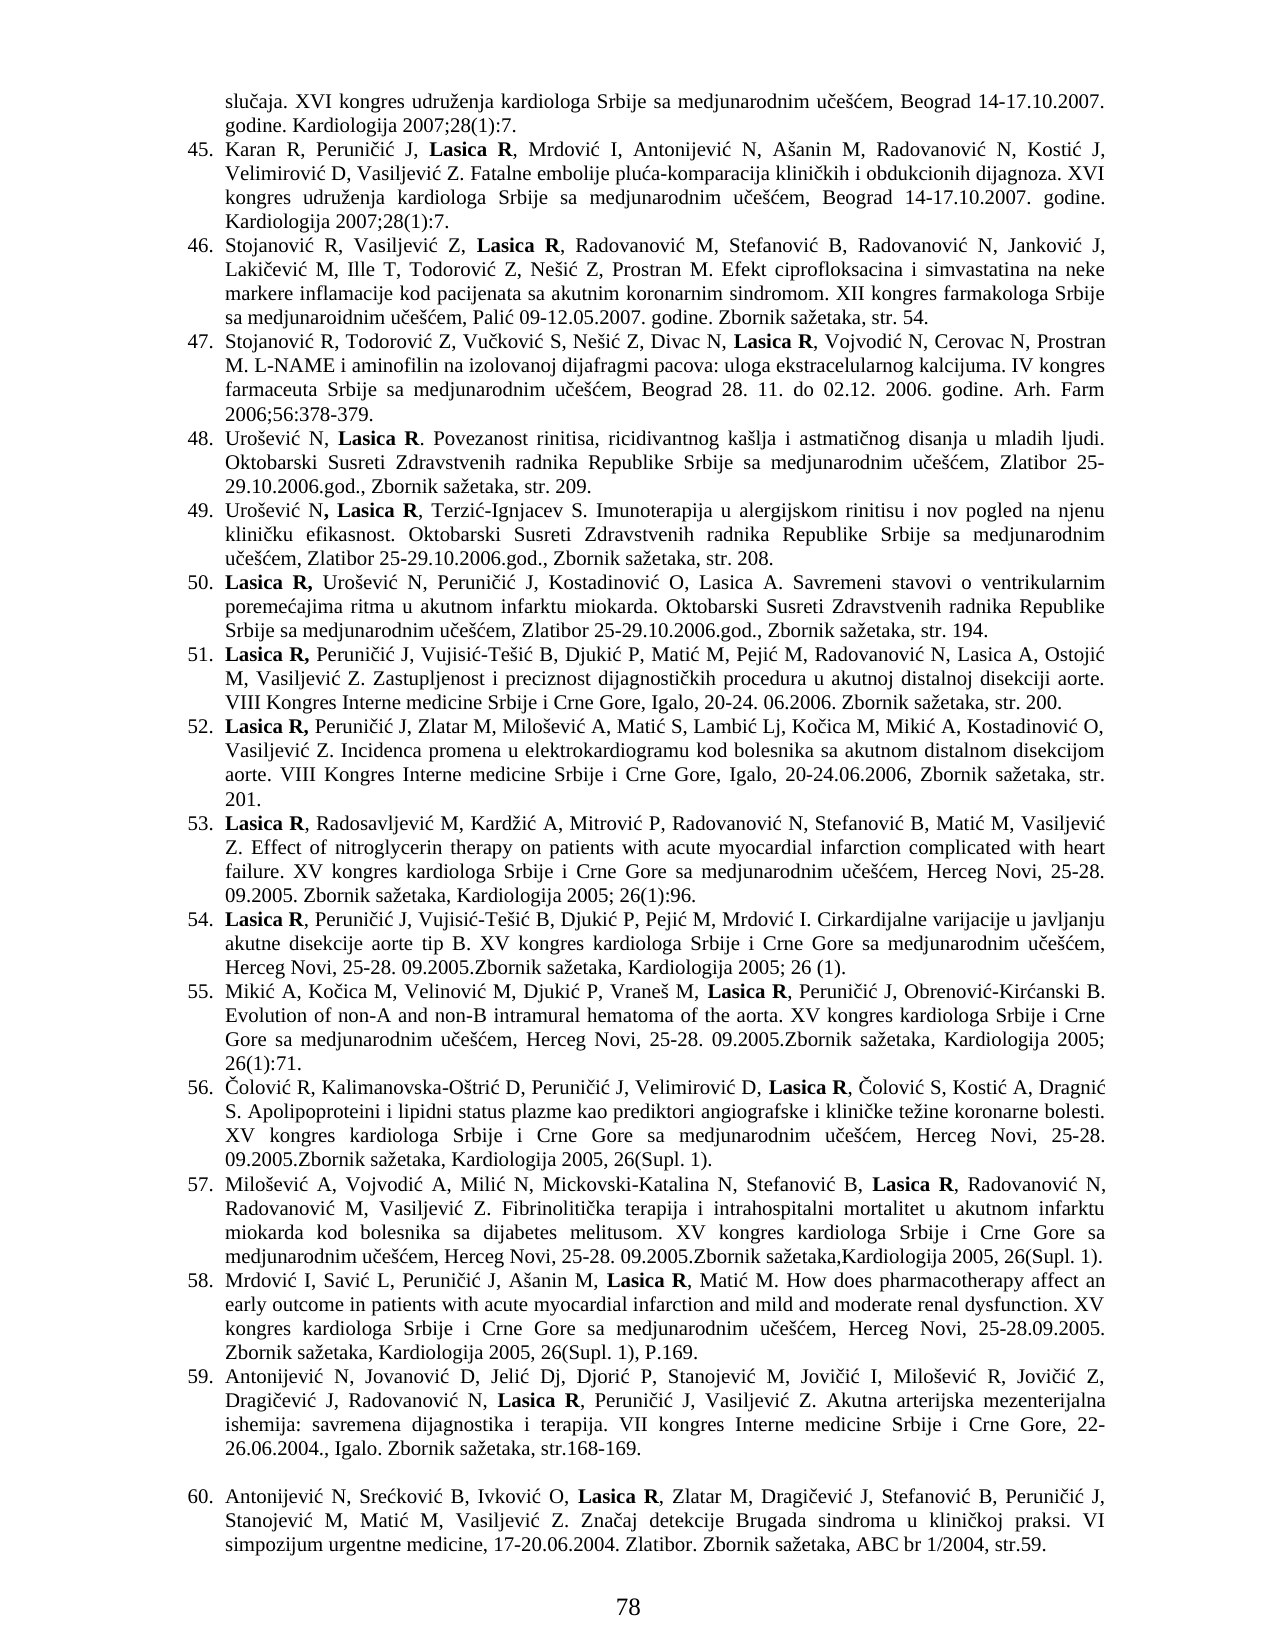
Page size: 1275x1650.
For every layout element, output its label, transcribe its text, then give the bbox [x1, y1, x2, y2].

list Antonijević N, Srećković B, Ivković O, Lasica R, Zlatar M, Dragičević J, Stefanović B, Peruničić J, Stanojević M, Matić M, Vasiljević Z. Značaj detekcije Brugada sindroma u kliničkoj praksi. VI simpozijum urgentne medicine, 17-20.06.2004. Zlatibor. Zbornik sažetaka, ABC br 1/2004, str.59. [187, 1484, 1106, 1556]
list Mrdović I, Savić L, Peruničić J, Ašanin M, Lasica R, Matić M. How does pharmacotherapy affect an early outcome in patients with acute myocardial infarction and mild and moderate renal dysfunction. XV kongres kardiologa Srbije i Crne Gore sa medjunarodnim učešćem, Herceg Novi, 25-28.09.2005. Zbornik sažetaka, Kardiologija 2005, 26(Supl. 1), P.169. [187, 1268, 1106, 1364]
list Lasica R, Radosavljević M, Kardžić A, Mitrović P, Radovanović N, Stefanović B, Matić M, Vasiljević Z. Effect of nitroglycerin therapy on patients with acute myocardial infarction complicated with heart failure. XV kongres kardiologa Srbije i Crne Gore sa medjunarodnim učešćem, Herceg Novi, 25-28. 09.2005. Zbornik sažetaka, Kardiologija 2005; 26(1):96. [187, 811, 1106, 907]
list Antonijević N, Jovanović D, Jelić Dj, Djorić P, Stanojević M, Jovičić I, Milošević R, Jovičić Z, Dragičević J, Radovanović N, Lasica R, Peruničić J, Vasiljević Z. Akutna arterijska mezenterijalna ishemija: savremena dijagnostika i terapija. VII kongres Interne medicine Srbije i Crne Gore, 22-26.06.2004., Igalo. Zbornik sažetaka, str.168-169. [187, 1364, 1106, 1460]
list Mikić A, Kočica M, Velinović M, Djukić P, Vraneš M, Lasica R, Peruničić J, Obrenović-Kirćanski B. Evolution of non-A and non-B intramural hematoma of the aorta. XV kongres kardiologa Srbije i Crne Gore sa medjunarodnim učešćem, Herceg Novi, 25-28. 09.2005.Zbornik sažetaka, Kardiologija 2005; 26(1):71. [187, 979, 1106, 1075]
list Lasica R, Peruničić J, Vujisić-Tešić B, Djukić P, Matić M, Pejić M, Radovanović N, Lasica A, Ostojić M, Vasiljević Z. Zastupljenost i preciznost dijagnostičkih procedura u akutnoj distalnoj disekciji aorte. VIII Kongres Interne medicine Srbije i Crne Gore, Igalo, 20-24. 06.2006. Zbornik sažetaka, str. 200. [187, 642, 1106, 714]
list Urošević N, Lasica R. Povezanost rinitisa, ricidivantnog kašlja i astmatičnog disanja u mladih ljudi. Oktobarski Susreti Zdravstvenih radnika Republike Srbije sa medjunarodnim učešćem, Zlatibor 25-29.10.2006.god., Zbornik sažetaka, str. 209. [187, 426, 1106, 498]
list Stojanović R, Todorović Z, Vučković S, Nešić Z, Divac N, Lasica R, Vojvodić N, Cerovac N, Prostran M. L-NAME i aminofilin na izolovanoj dijafragmi pacova: uloga ekstracelularnog kalcijuma. IV kongres farmaceuta Srbije sa medjunarodnim učešćem, Beograd 28. 11. do 02.12. 2006. godine. Arh. Farm 2006;56:378-379. [187, 329, 1106, 426]
list Karan R, Peruničić J, Lasica R, Mrdović I, Antonijević N, Ašanin M, Radovanović N, Kostić J, Velimirović D, Vasiljević Z. Fatalne embolije pluća-komparacija kliničkih i obdukcionih dijagnoza. XVI kongres udruženja kardiologa Srbije sa medjunarodnim učešćem, Beograd 14-17.10.2007. godine. Kardiologija 2007;28(1):7. [187, 137, 1106, 233]
list Lasica R, Peruničić J, Vujisić-Tešić B, Djukić P, Pejić M, Mrdović I. Cirkardijalne varijacije u javljanju akutne disekcije aorte tip B. XV kongres kardiologa Srbije i Crne Gore sa medjunarodnim učešćem, Herceg Novi, 25-28. 09.2005.Zbornik sažetaka, Kardiologija 2005; 26 (1). [187, 907, 1106, 979]
list Stojanović R, Vasiljević Z, Lasica R, Radovanović M, Stefanović B, Radovanović N, Janković J, Lakičević M, Ille T, Todorović Z, Nešić Z, Prostran M. Efekt ciprofloksacina i simvastatina na neke markere inflamacije kod pacijenata sa akutnim koronarnim sindromom. XII kongres farmakologa Srbije sa medjunaroidnim učešćem, Palić 09-12.05.2007. godine. Zbornik sažetaka, str. 54. [187, 233, 1106, 329]
list Urošević N, Lasica R, Terzić-Ignjacev S. Imunoterapija u alergijskom rinitisu i nov pogled na njenu kliničku efikasnost. Oktobarski Susreti Zdravstvenih radnika Republike Srbije sa medjunarodnim učešćem, Zlatibor 25-29.10.2006.god., Zbornik sažetaka, str. 208. [187, 498, 1106, 570]
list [187, 89, 1106, 137]
list Čolović R, Kalimanovska-Oštrić D, Peruničić J, Velimirović D, Lasica R, Čolović S, Kostić A, Dragnić S. Apolipoproteini i lipidni status plazme kao prediktori angiografske i kliničke težine koronarne bolesti. XV kongres kardiologa Srbije i Crne Gore sa medjunarodnim učešćem, Herceg Novi, 25-28. 09.2005.Zbornik sažetaka, Kardiologija 2005, 26(Supl. 1). [187, 1075, 1106, 1171]
list Lasica R, Urošević N, Peruničić J, Kostadinović O, Lasica A. Savremeni stavovi o ventrikularnim poremećajima ritma u akutnom infarktu miokarda. Oktobarski Susreti Zdravstvenih radnika Republike Srbije sa medjunarodnim učešćem, Zlatibor 25-29.10.2006.god., Zbornik sažetaka, str. 194. [187, 570, 1106, 642]
list Milošević A, Vojvodić A, Milić N, Mickovski-Katalina N, Stefanović B, Lasica R, Radovanović N, Radovanović M, Vasiljević Z. Fibrinolitička terapija i intrahospitalni mortalitet u akutnom infarktu miokarda kod bolesnika sa dijabetes melitusom. XV kongres kardiologa Srbije i Crne Gore sa medjunarodnim učešćem, Herceg Novi, 25-28. 09.2005.Zbornik sažetaka,Kardiologija 2005, 26(Supl. 1). [187, 1171, 1106, 1268]
list Lasica R, Peruničić J, Zlatar M, Milošević A, Matić S, Lambić Lj, Kočica M, Mikić A, Kostadinović O, Vasiljević Z. Incidenca promena u elektrokardiogramu kod bolesnika sa akutnom distalnom disekcijom aorte. VIII Kongres Interne medicine Srbije i Crne Gore, Igalo, 20-24.06.2006, Zbornik sažetaka, str. 201. [187, 714, 1106, 811]
